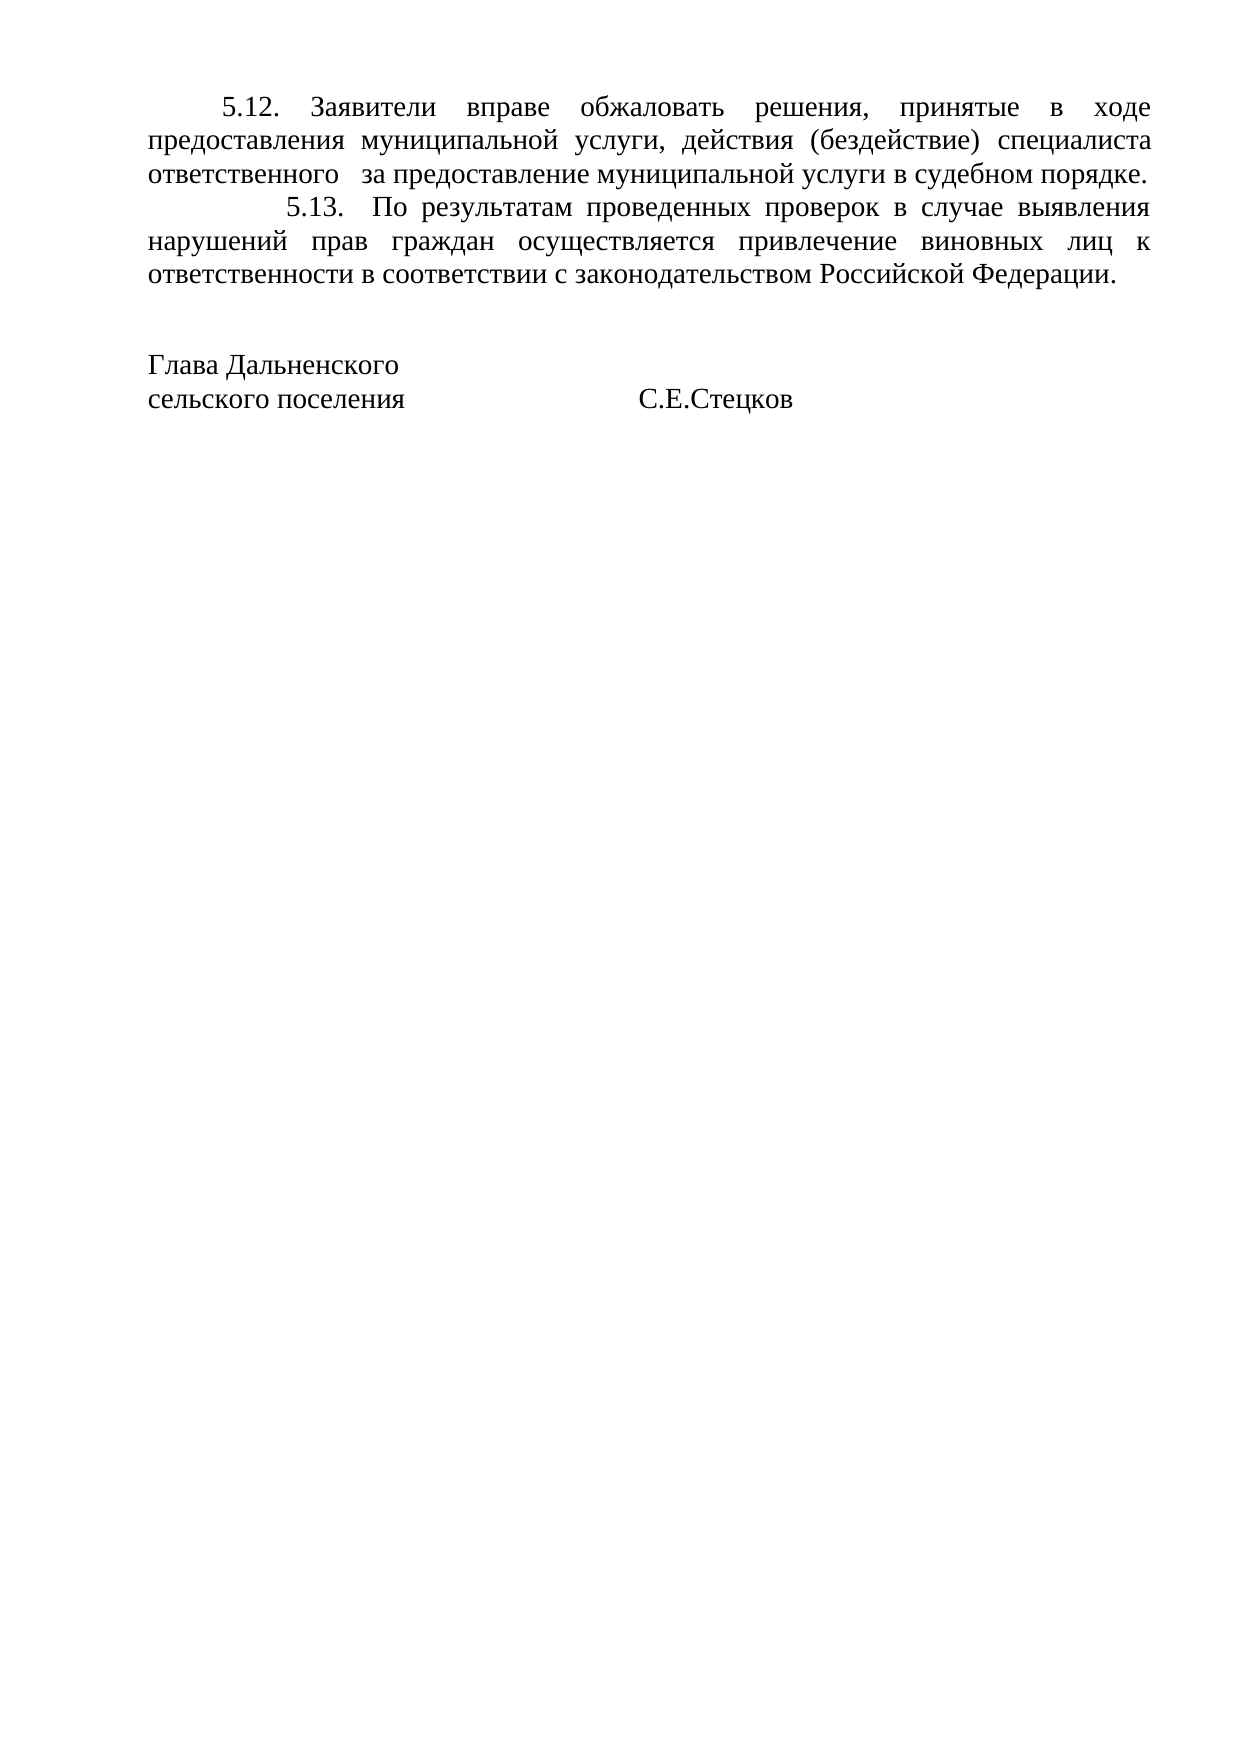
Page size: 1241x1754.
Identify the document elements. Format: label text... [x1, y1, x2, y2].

text сельского поселения С.Е.Стецков [148, 381, 1152, 414]
text 5.13. По результатам проведенных проверок в случае выявления нарушений прав граждан осуществляется привлечение виновных лиц к ответственности в соответствии с законодательством Российской Федерации. [148, 189, 1152, 290]
text 5.12. Заявители вправе обжаловать решения, принятые в ходе предоставления муниципальной услуги, действия (бездействие) специалиста ответственного за предоставление муниципальной услуги в судебном порядке. [148, 89, 1152, 189]
text Глава Дальненского [148, 347, 1152, 381]
